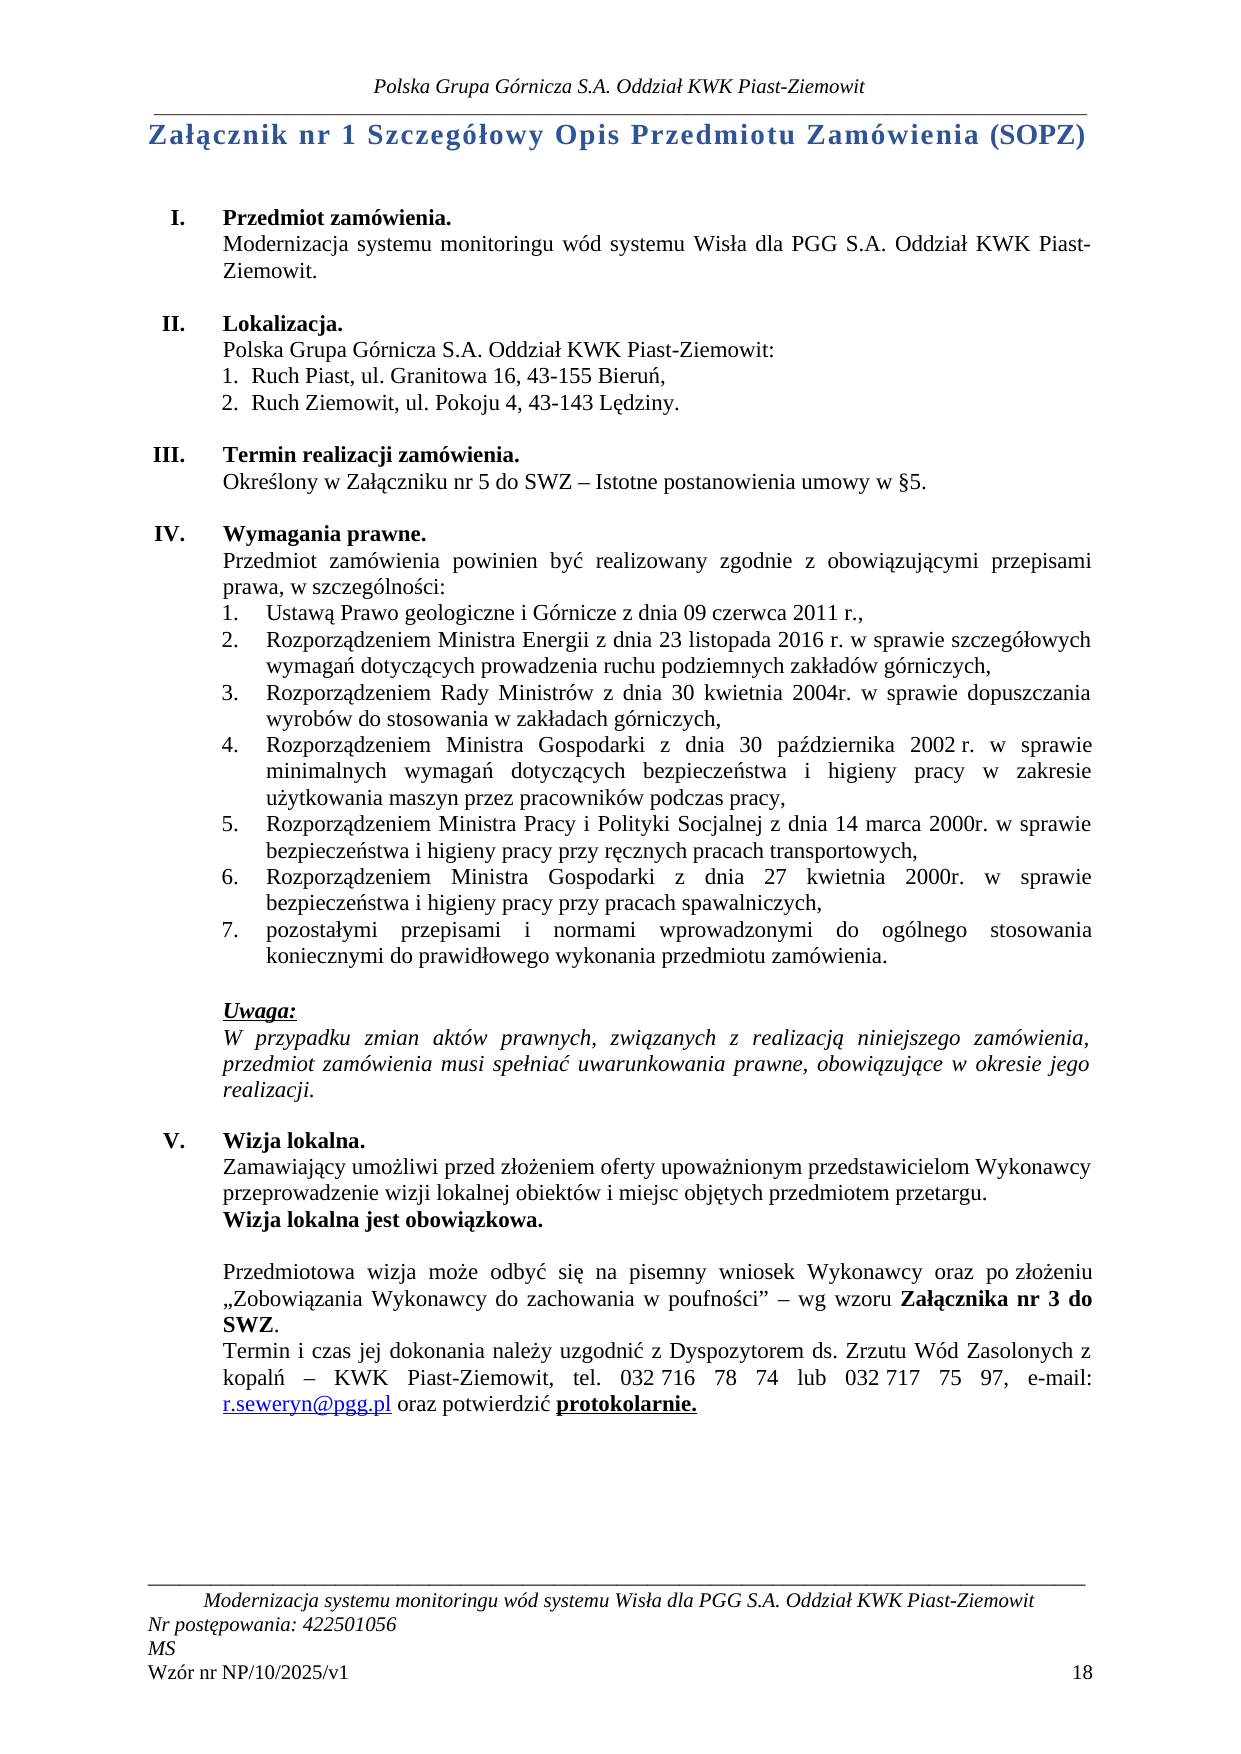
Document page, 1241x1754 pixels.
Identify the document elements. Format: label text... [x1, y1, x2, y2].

list Rozporządzeniem Ministra Pracy i Polityki Socjalnej z dnia 14 marca 2000r. w sprawie bezpieczeństwa i higieny pracy przy ręcznych pracach transportowych, [221, 810, 1093, 863]
list Modernizacja systemu monitoringu wód systemu Wisła dla PGG S.A. Oddział KWK Piast-Ziemowit. [223, 231, 1093, 283]
list Polska Grupa Górnicza S.A. Oddział KWK Piast-Ziemowit: [223, 336, 1093, 362]
list Lokalizacja. [185, 309, 1093, 336]
list Przedmiot zamówienia powinien być realizowany zgodnie z obowiązującymi przepisami prawa, w szczególności: [223, 547, 1093, 599]
list Wizja lokalna. [185, 1127, 1093, 1153]
list Rozporządzeniem Ministra Gospodarki z dnia 27 kwietnia 2000r. w sprawie bezpieczeństwa i higieny pracy przy pracach spawalniczych, [221, 863, 1093, 916]
list Zamawiający umożliwi przed złożeniem oferty upoważnionym przedstawicielom Wykonawcy przeprowadzenie wizji lokalnej obiektów i miejsc objętych przedmiotem przetargu. [223, 1153, 1093, 1206]
list Termin i czas jej dokonania należy uzgodnić z Dyspozytorem ds. Zrzutu Wód Zasolonych z kopalń – KWK Piast-Ziemowit, tel. 032 716 78 74 lub 032 717 75 97, e-mail: r.seweryn@pgg.pl oraz potwierdzić protokolarnie. [223, 1337, 1093, 1417]
list Uwaga: [223, 997, 1093, 1023]
list Wymagania prawne. [185, 520, 1093, 547]
list Przedmiotowa wizja może odbyć się na pisemny wniosek Wykonawcy oraz po złożeniu „Zobowiązania Wykonawcy do zachowania w poufności” – wg wzoru Załącznika nr 3 do SWZ. [223, 1258, 1093, 1337]
list W przypadku zmian aktów prawnych, związanych z realizacją niniejszego zamówienia, przedmiot zamówienia musi spełniać uwarunkowania prawne, obowiązujące w okresie jego realizacji. [223, 1023, 1093, 1103]
list Ruch Ziemowit, ul. Pokoju 4, 43-143 Lędziny. [221, 389, 1093, 415]
list Ustawą Prawo geologiczne i Górnicze z dnia 09 czerwca 2011 r., [221, 599, 1093, 626]
list Rozporządzeniem Rady Ministrów z dnia 30 kwietnia 2004r. w sprawie dopuszczania wyrobów do stosowania w zakładach górniczych, [221, 678, 1093, 731]
list Przedmiot zamówienia. [185, 204, 1093, 231]
list Określony w Załączniku nr 5 do SWZ – Istotne postanowienia umowy w §5. [223, 468, 1093, 494]
list Rozporządzeniem Ministra Gospodarki z dnia 30 października 2002 r. w sprawie minimalnych wymagań dotyczących bezpieczeństwa i higieny pracy w zakresie użytkowania maszyn przez pracowników podczas pracy, [221, 731, 1093, 810]
list Termin realizacji zamówienia. [185, 441, 1093, 468]
list Rozporządzeniem Ministra Energii z dnia 23 listopada 2016 r. w sprawie szczegółowych wymagań dotyczących prowadzenia ruchu podziemnych zakładów górniczych, [221, 626, 1093, 678]
list Ruch Piast, ul. Granitowa 16, 43-155 Bieruń, [221, 362, 1093, 389]
text Załącznik nr 1 Szczegółowy Opis Przedmiotu Zamówienia (SOPZ) [148, 117, 1093, 151]
list pozostałymi przepisami i normami wprowadzonymi do ogólnego stosowania koniecznymi do prawidłowego wykonania przedmiotu zamówienia. [221, 916, 1093, 968]
list Wizja lokalna jest obowiązkowa. [223, 1206, 1093, 1232]
